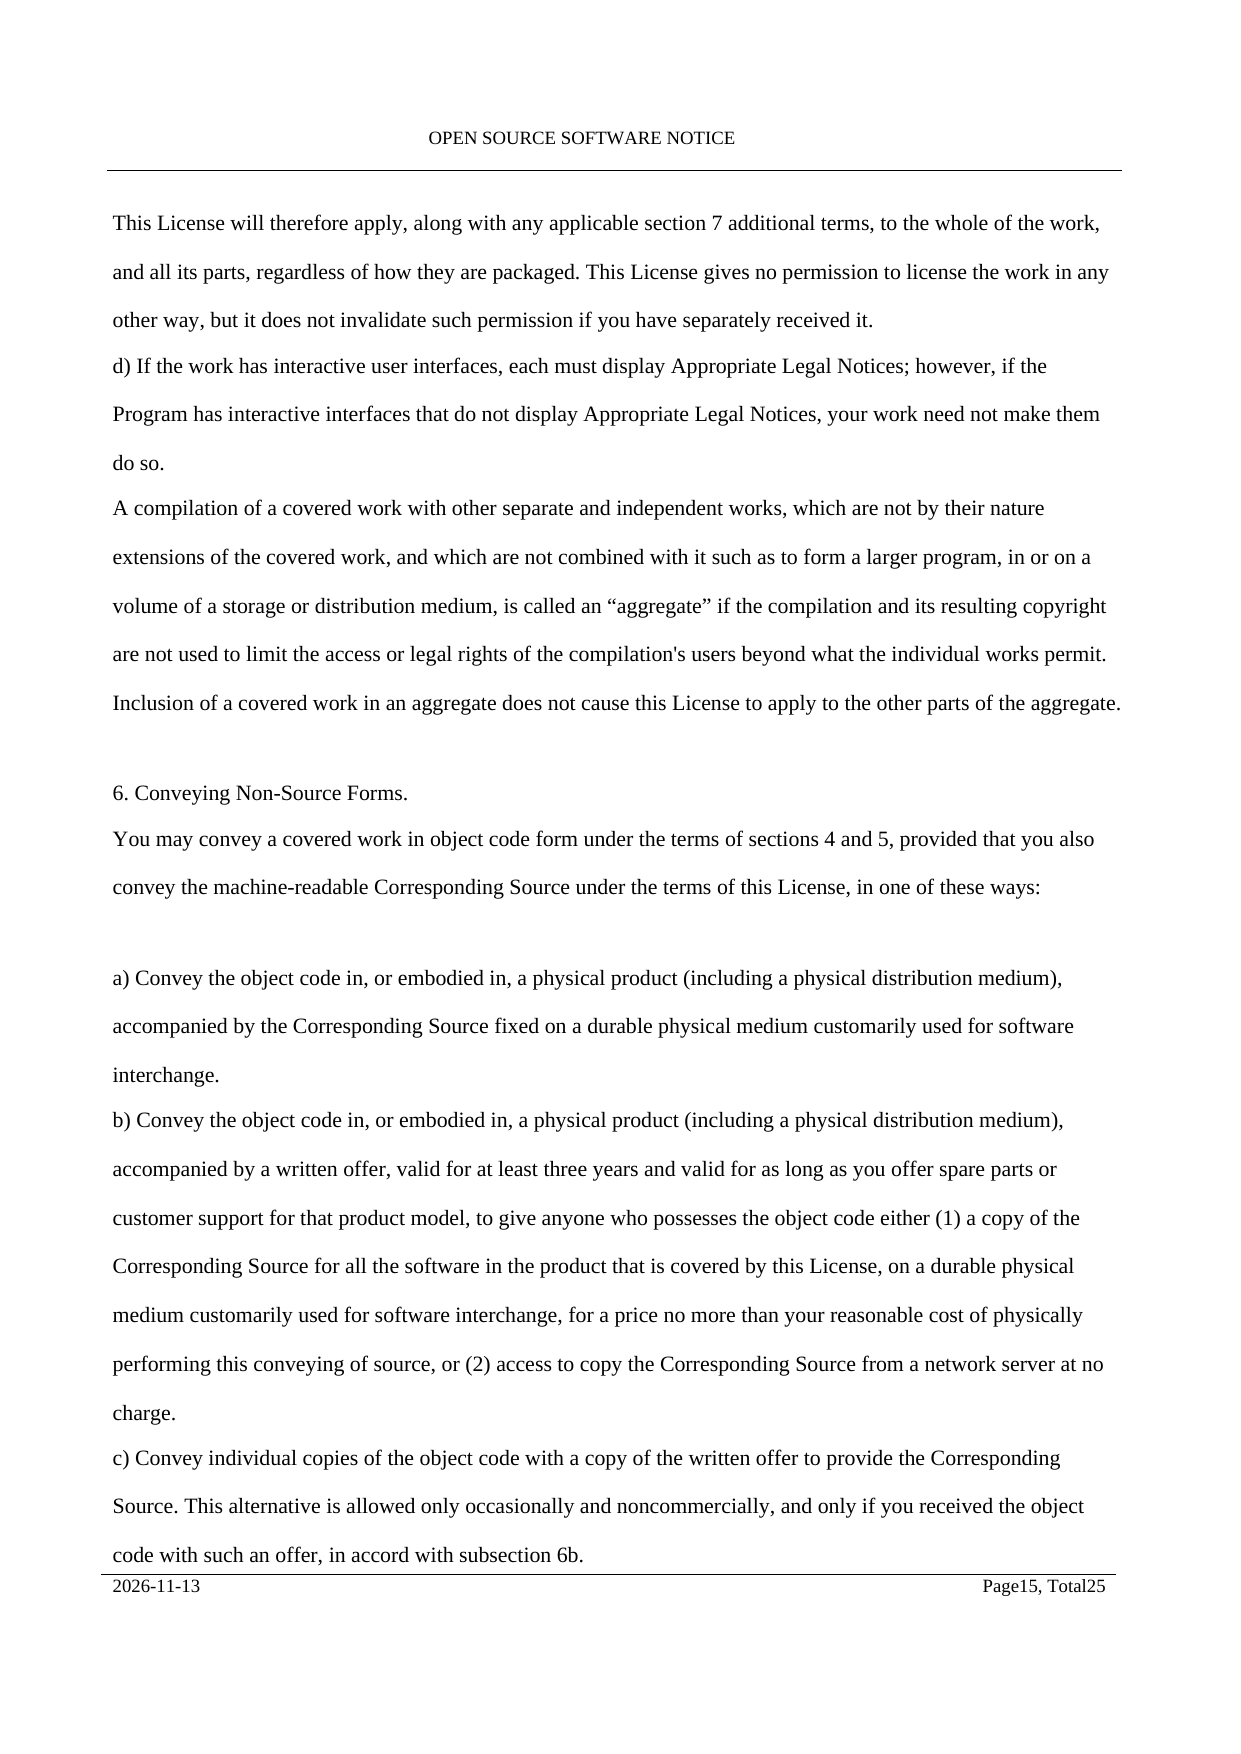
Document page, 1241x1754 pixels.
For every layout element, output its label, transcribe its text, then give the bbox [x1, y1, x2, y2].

text b) Convey the object code in, or embodied in, a physical product (including a physical distribution medium), accompanied by a written offer, valid for at least three years and valid for as long as you offer spare parts or customer support for that product model, to give anyone who possesses the object code either (1) a copy of the Corresponding Source for all the software in the product that is covered by this License, on a durable physical medium customarily used for software interchange, for a price no more than your reasonable cost of physically performing this conveying of source, or (2) access to copy the Corresponding Source from a network server at no charge. [112, 1103, 1128, 1428]
text d) If the work has interactive user interfaces, each must display Appropriate Legal Notices; however, if the Program has interactive interfaces that do not display Appropriate Legal Notices, your work need not make them do so. [112, 349, 1128, 479]
text A compilation of a covered work with other separate and independent works, which are not by their nature extensions of the covered work, and which are not combined with it such as to form a larger program, in or on a volume of a storage or distribution medium, is called an “aggregate” if the compilation and its resulting copyright are not used to limit the access or legal rights of the compilation's users beyond what the individual works permit. Inclusion of a covered work in an aggregate does not cause this License to apply to the other parts of the aggregate. [112, 492, 1128, 719]
text 6. Conveying Non-Source Forms. [112, 777, 1128, 809]
text a) Convey the object code in, or embodied in, a physical product (including a physical distribution medium), accompanied by the Corresponding Source fixed on a durable physical medium customarily used for software interchange. [112, 961, 1128, 1091]
text c) Convey individual copies of the object code with a copy of the written offer to provide the Corresponding Source. This alternative is allowed only occasionally and noncommercially, and only if you received the object code with such an offer, in accord with subsection 6b. [112, 1441, 1128, 1571]
text You may convey a covered work in object code form under the terms of sections 4 and 5, provided that you also convey the machine-readable Corresponding Source under the terms of this License, in one of these ways: [112, 822, 1128, 903]
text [112, 206, 1128, 336]
